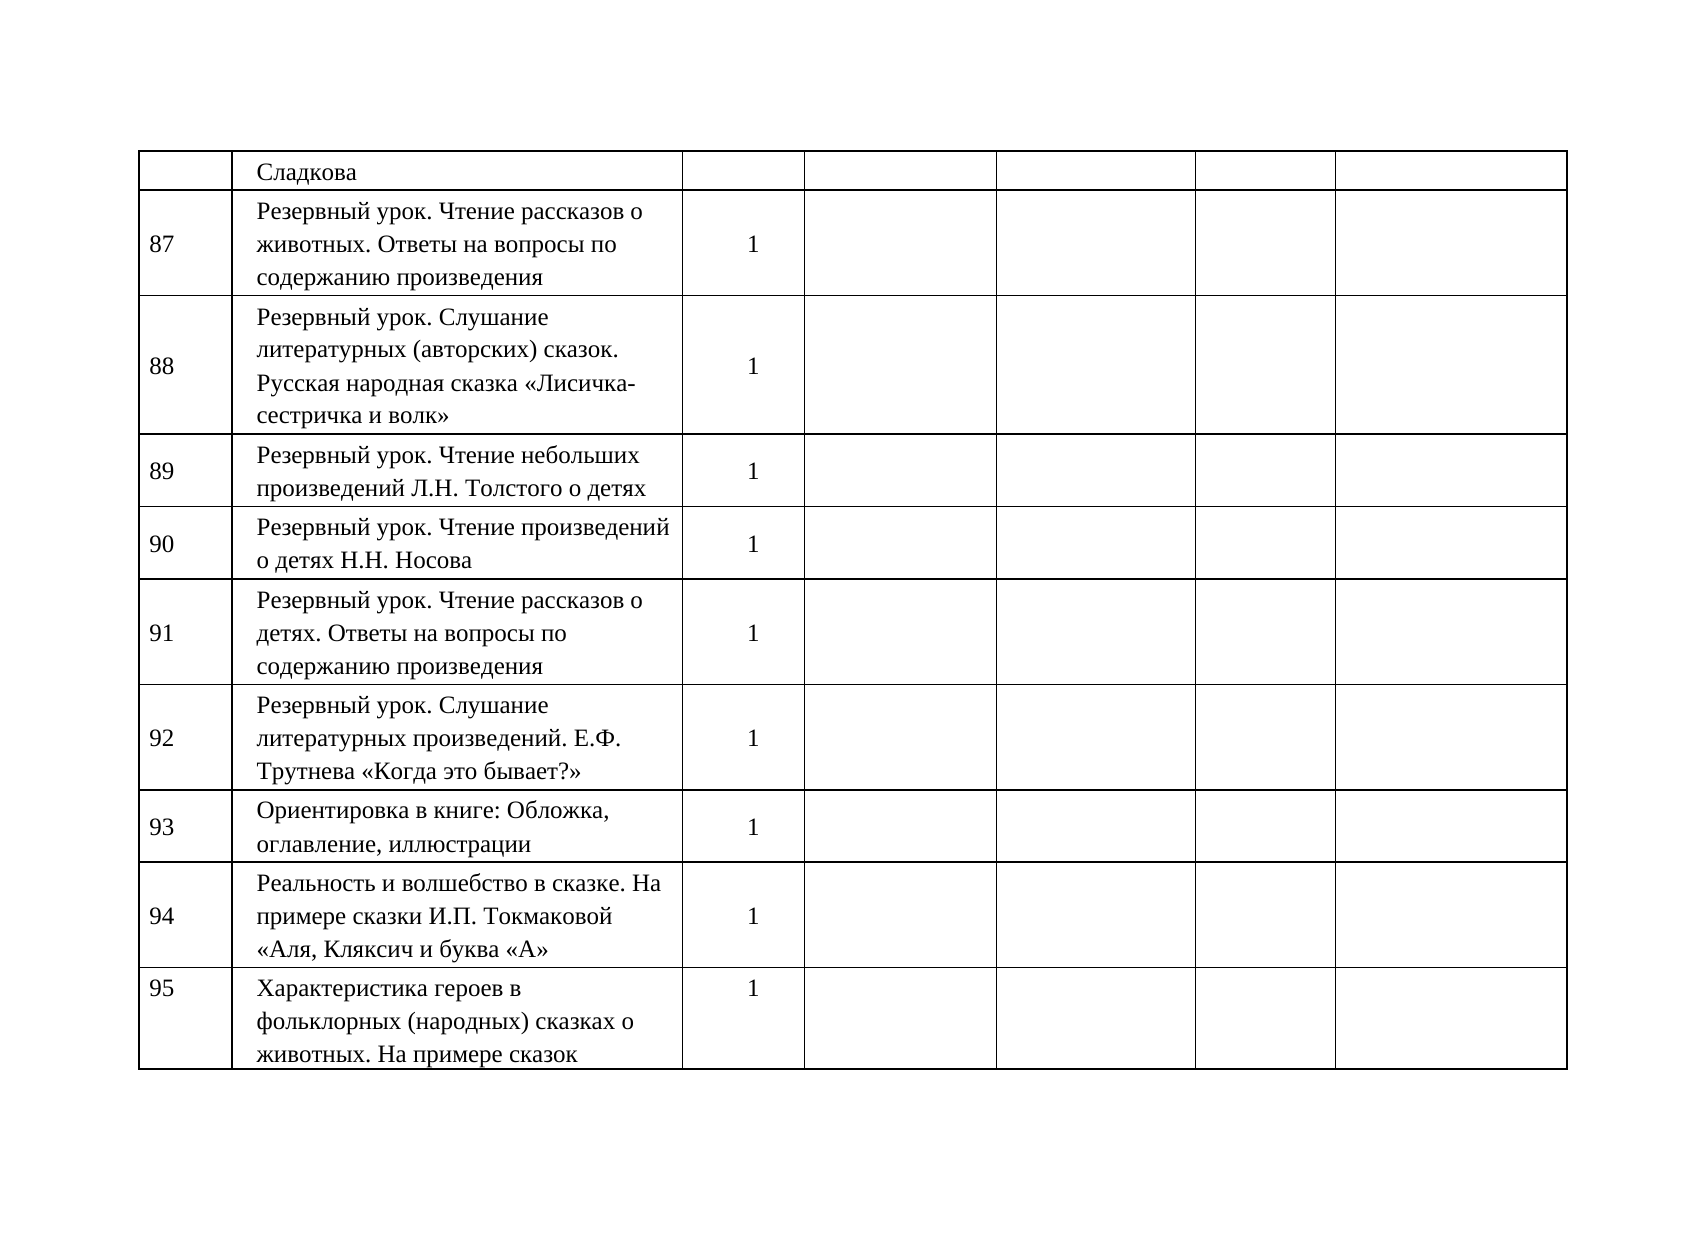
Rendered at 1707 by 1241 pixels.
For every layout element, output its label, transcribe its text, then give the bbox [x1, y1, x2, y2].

table_cell [997, 685, 1195, 789]
table_cell [1196, 863, 1335, 967]
table_cell Резервный урок. Чтение рассказов о животных. Ответы на вопросы по содержанию произведения [233, 191, 682, 295]
table_cell Ориентировка в книге: Обложка, оглавление, иллюстрации [233, 791, 682, 861]
table_cell [805, 580, 996, 683]
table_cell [233, 152, 682, 189]
table_cell [1196, 435, 1335, 506]
table_cell [805, 791, 996, 861]
table_cell [1336, 152, 1566, 189]
table_cell [805, 863, 996, 967]
table_cell 90 [140, 507, 231, 578]
table_cell 89 [140, 435, 231, 506]
table_cell 1 [683, 580, 804, 683]
table_cell Резервный урок. Чтение рассказов о детях. Ответы на вопросы по содержанию произведения [233, 580, 682, 683]
table_cell [1196, 968, 1335, 1068]
table_cell [1336, 580, 1566, 683]
table_cell [1196, 791, 1335, 861]
table_cell [805, 191, 996, 295]
table_cell 1 [683, 435, 804, 506]
table_cell [1336, 863, 1566, 967]
table_cell 94 [140, 863, 231, 967]
table_cell 87 [140, 191, 231, 295]
table_cell [805, 152, 996, 189]
table_cell [1196, 152, 1335, 189]
table_cell [1336, 296, 1566, 433]
table_cell 92 [140, 685, 231, 789]
table_cell 1 [683, 507, 804, 578]
table_cell 91 [140, 580, 231, 683]
table_cell 1 [683, 968, 804, 1068]
table_cell [1196, 685, 1335, 789]
table_cell [1196, 191, 1335, 295]
table_cell [1336, 435, 1566, 506]
table_cell 1 [683, 296, 804, 433]
table_cell [997, 435, 1195, 506]
table_cell 1 [683, 152, 804, 189]
table_cell 1 [683, 863, 804, 967]
table_cell [805, 685, 996, 789]
table_cell [1336, 507, 1566, 578]
table_cell 1 [683, 685, 804, 789]
table_cell [997, 968, 1195, 1068]
table_cell [805, 296, 996, 433]
table_cell 1 [683, 191, 804, 295]
table_cell [805, 968, 996, 1068]
table_cell [805, 435, 996, 506]
table_cell Резервный урок. Чтение небольших произведений Л.Н. Толстого о детях [233, 435, 682, 506]
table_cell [233, 968, 682, 1068]
table_cell [997, 296, 1195, 433]
table_cell [997, 580, 1195, 683]
table_cell [1196, 296, 1335, 433]
table_cell [1336, 685, 1566, 789]
table_cell 95 [140, 968, 231, 1068]
table_cell Реальность и волшебство в сказке. На примере сказки И.П. Токмаковой «Аля, Кляксич и буква «А» [233, 863, 682, 967]
table_cell [997, 791, 1195, 861]
table_cell [1336, 791, 1566, 861]
table_cell [997, 152, 1195, 189]
table_cell [1196, 580, 1335, 683]
table_cell [997, 863, 1195, 967]
table_cell [1336, 191, 1566, 295]
table_cell 1 [683, 791, 804, 861]
table_cell [997, 507, 1195, 578]
table_cell [1196, 507, 1335, 578]
table_cell [1336, 968, 1566, 1068]
table_cell Резервный урок. Слушание литературных произведений. Е.Ф. Трутнева «Когда это бывает?» [233, 685, 682, 789]
table_cell [997, 191, 1195, 295]
table_cell [805, 507, 996, 578]
table_cell Резервный урок. Чтение произведений о детях Н.Н. Носова [233, 507, 682, 578]
table_cell 86 [140, 152, 231, 189]
table_cell 93 [140, 791, 231, 861]
table_cell 88 [140, 296, 231, 433]
table_cell Резервный урок. Слушание литературных (авторских) сказок. Русская народная сказка «Лисичка-сестричка и волк» [233, 296, 682, 433]
